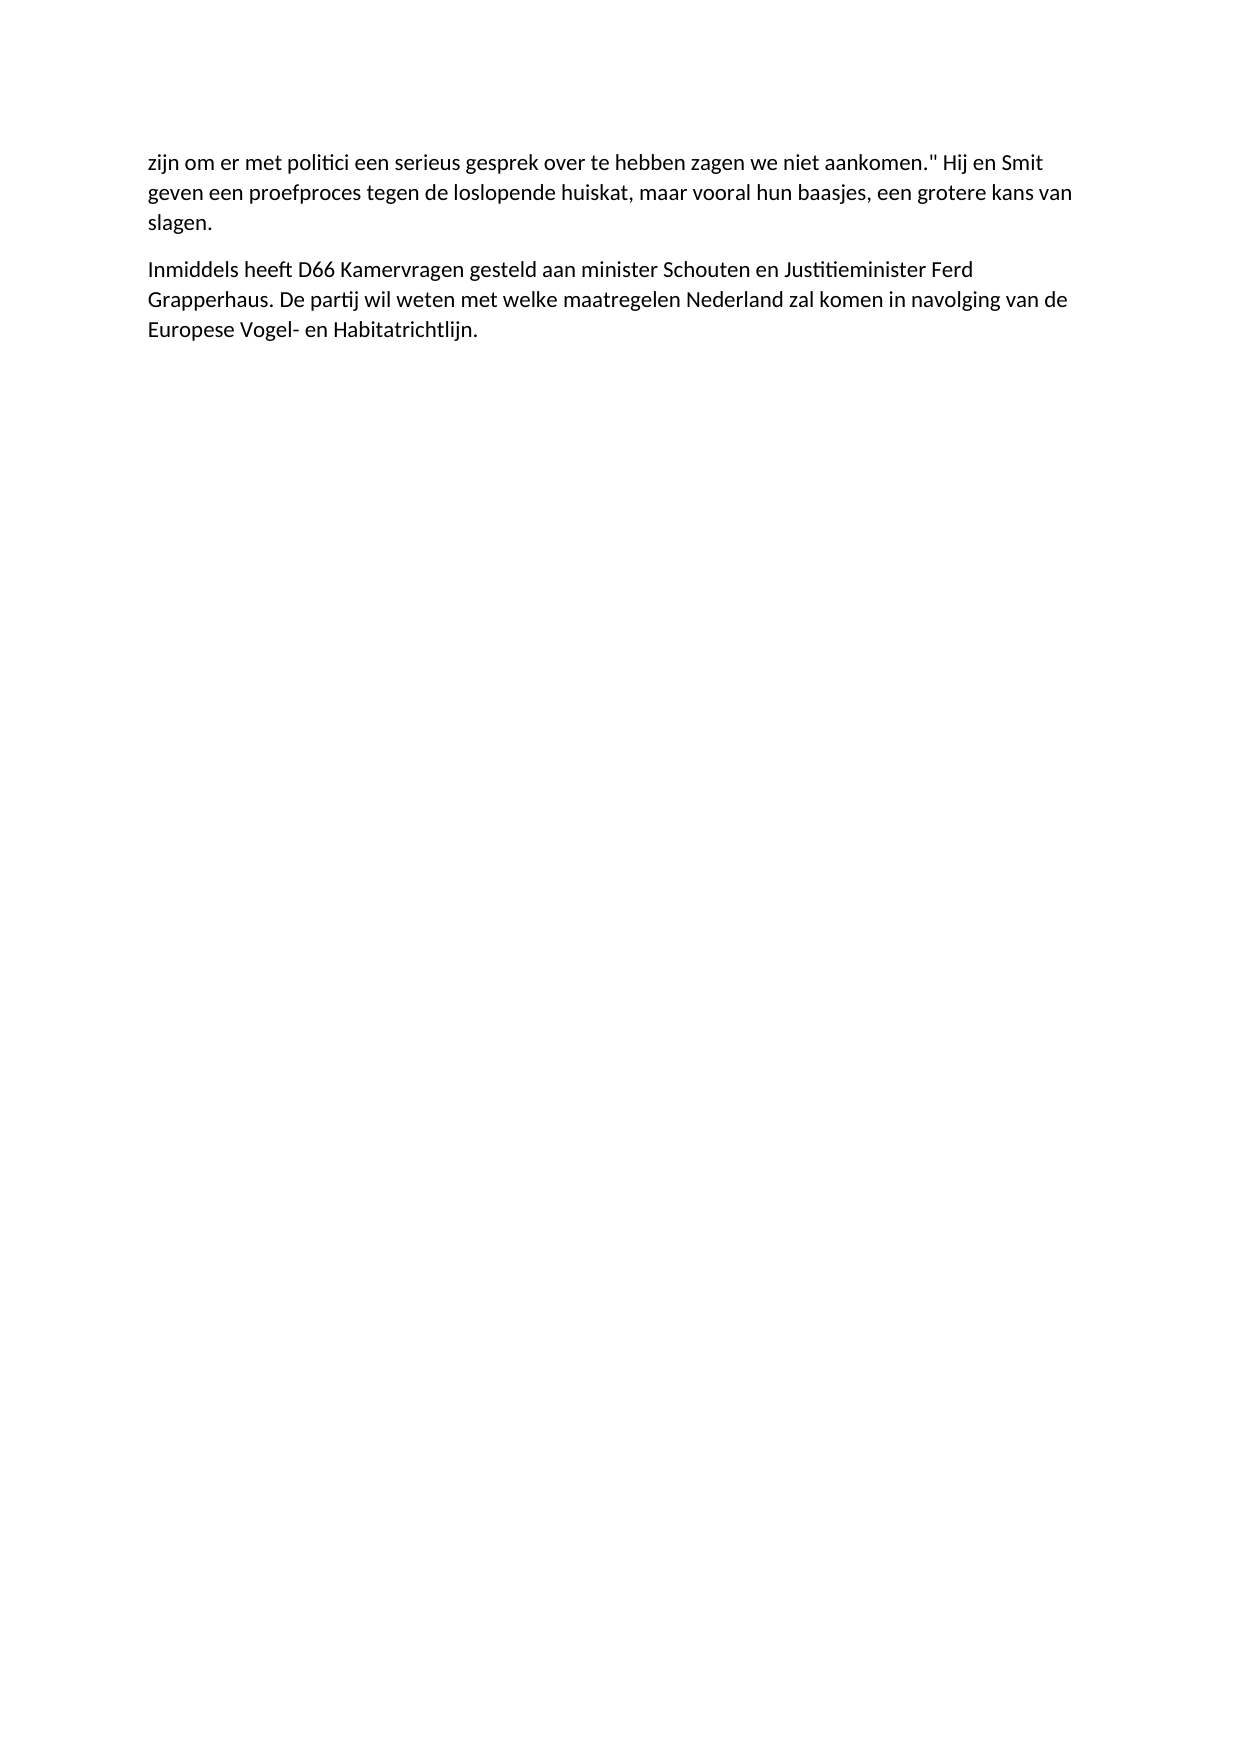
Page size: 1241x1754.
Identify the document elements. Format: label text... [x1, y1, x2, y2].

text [148, 148, 1093, 236]
text Inmiddels heeft D66 Kamervragen gesteld aan minister Schouten en Justitieminister Ferd Grapperhaus. De partij wil weten met welke maatregelen Nederland zal komen in navolging van de Europese Vogel- en Habitatrichtlijn. [148, 255, 1093, 404]
